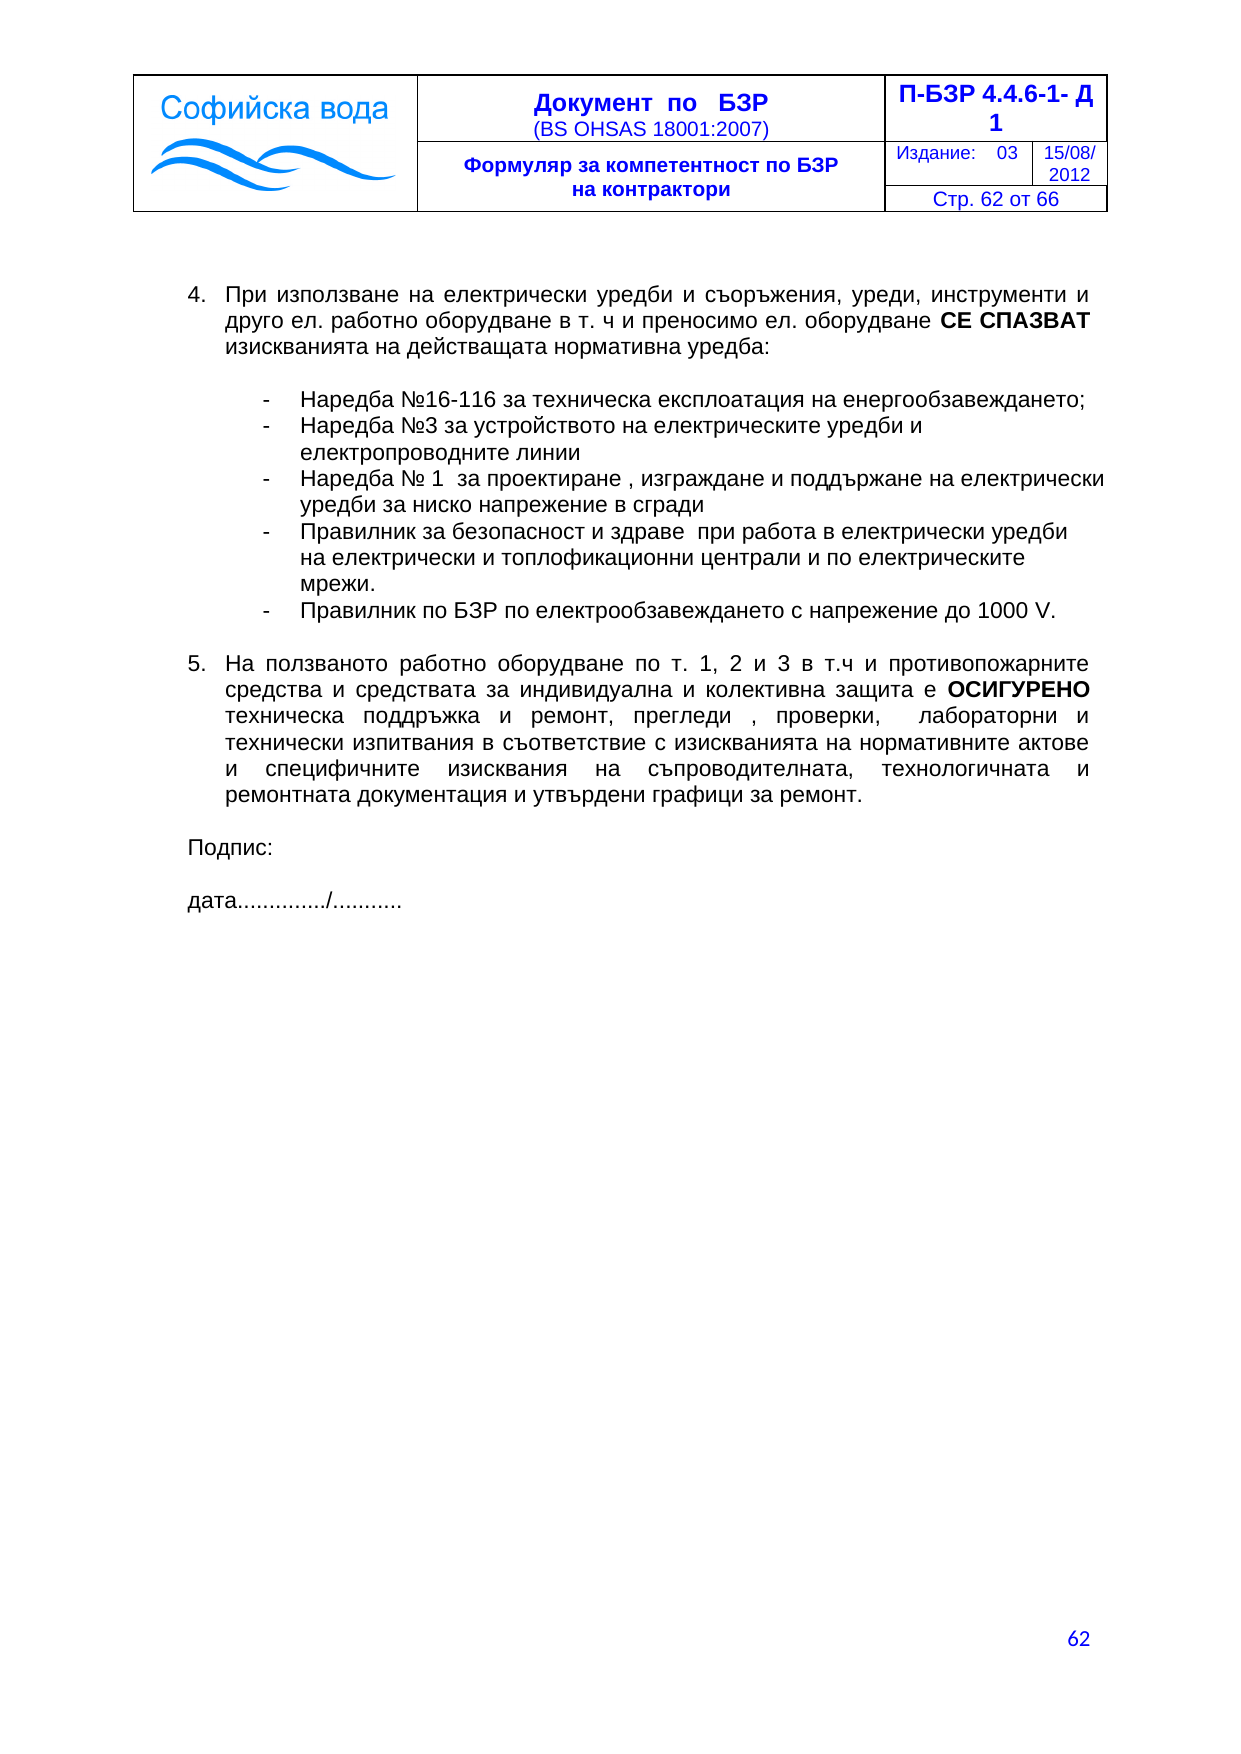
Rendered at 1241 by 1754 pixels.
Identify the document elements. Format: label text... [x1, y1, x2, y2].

list При използване на електрически уредби и съоръжения, уреди, инструменти и друго ел. работно оборудване в т. ч и преносимо ел. оборудване СЕ СПАЗВАТ изискванията на действащата нормативна уредба: [187, 281, 1090, 359]
list Наредба №3 за устройството на електрическите уредби и електропроводните линии [262, 412, 1137, 465]
text Подпис: [187, 834, 1090, 860]
list Наредба № 1 за проектиране , изграждане и поддържане на електрически уредби за ниско напрежение в сгради [262, 465, 1125, 518]
list Наредба №16-116 за техническа експлоатация на енергообзавеждането; [262, 386, 1090, 412]
picture [151, 95, 396, 191]
list Правилник по БЗР по електрообзавеждането с напрежение до 1000 V. [262, 597, 1090, 623]
text дата............../........... [187, 887, 1090, 913]
list На ползваното работно оборудване по т. 1, 2 и 3 в т.ч и противопожарните средства и средствата за индивидуална и колективна защита е ОСИГУРЕНО техническа поддръжка и ремонт, прегледи , проверки, лабораторни и технически изпитвания в съответствие с изискванията на нормативните актове и специфичните изисквания на съпроводителната, технологичната и ремонтната документация и утвърдени графици за ремонт. [187, 649, 1090, 808]
list Правилник за безопасност и здраве при работа в електрически уредби на електрически и топлофикационни централи и по електрическите мрежи. [262, 518, 1090, 597]
